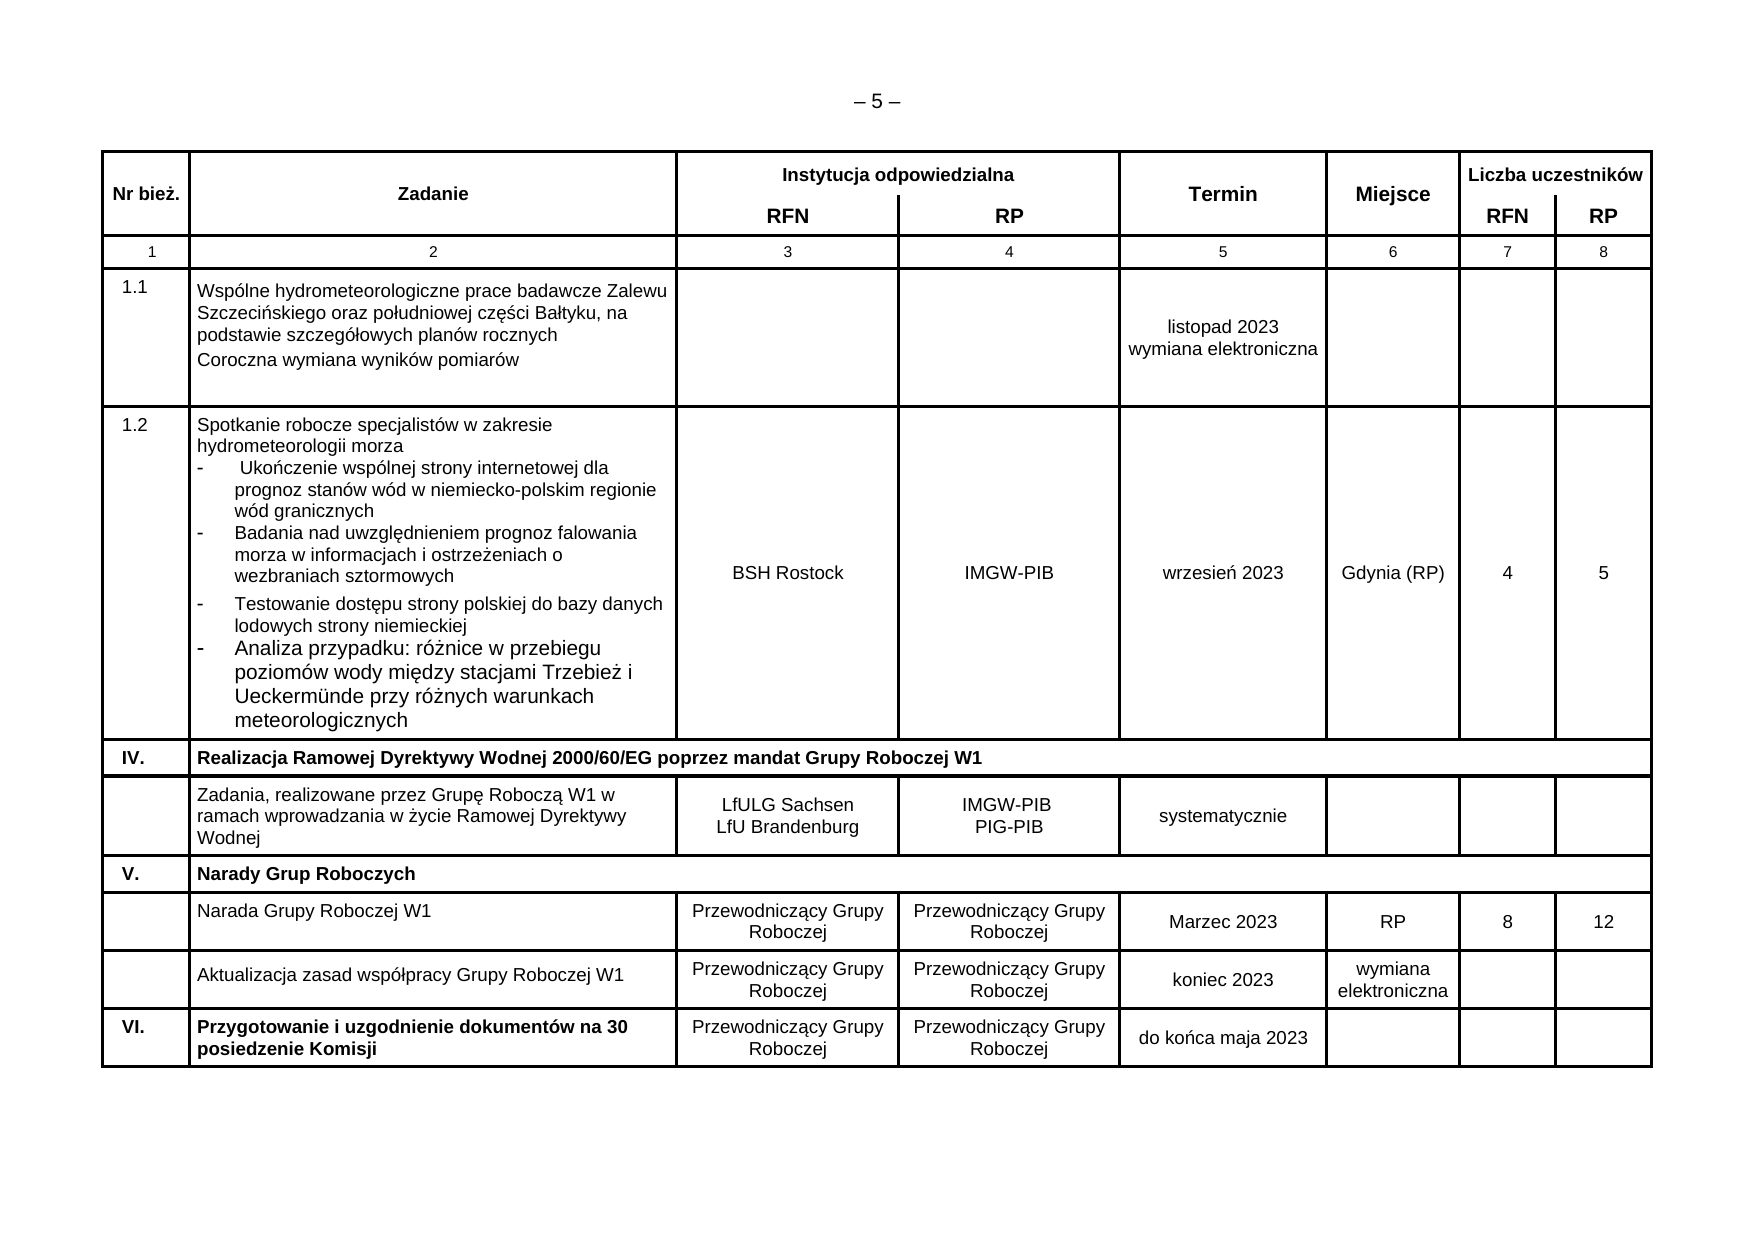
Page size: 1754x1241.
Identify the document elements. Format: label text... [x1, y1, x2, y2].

table_cell [678, 270, 897, 405]
table_cell 12 [1557, 894, 1650, 949]
table_cell Przewodniczący Grupy Roboczej [900, 894, 1118, 949]
table_cell 3 [678, 237, 897, 267]
table_cell [104, 952, 188, 1007]
table_cell koniec 2023 [1121, 952, 1325, 1007]
table_cell Przewodniczący Grupy Roboczej [900, 1010, 1118, 1065]
table_cell 6 [1328, 237, 1458, 267]
table_cell [1557, 1010, 1650, 1065]
table_cell [1557, 270, 1650, 405]
table_cell Narada Grupy Roboczej W1 [191, 894, 675, 949]
table_cell [900, 270, 1118, 405]
table_cell Aktualizacja zasad współpracy Grupy Roboczej W1 [191, 952, 675, 1007]
table_cell RP [900, 195, 1118, 234]
table_cell [1461, 270, 1554, 405]
table_cell systematycznie [1121, 778, 1325, 854]
table_cell V. [104, 857, 188, 891]
table_cell Przewodniczący Grupy Roboczej [678, 894, 897, 949]
table_cell Przewodniczący Grupy Roboczej [678, 952, 897, 1007]
table_cell [1328, 1010, 1458, 1065]
table_cell [1328, 270, 1458, 405]
table_cell IMGW-PIB PIG-PIB [900, 778, 1118, 854]
table_cell Przygotowanie i uzgodnienie dokumentów na 30 posiedzenie Komisji [191, 1010, 675, 1065]
table_header Instytucja odpowiedzialna [678, 153, 1118, 195]
table_cell Gdynia (RP) [1328, 408, 1458, 738]
table_cell 8 [1461, 894, 1554, 949]
table_cell RFN [678, 195, 897, 234]
table_cell Realizacja Ramowej Dyrektywy Wodnej 2000/60/EG poprzez mandat Grupy Roboczej W1 [191, 741, 1650, 774]
table_cell wymiana elektroniczna [1328, 952, 1458, 1007]
table_cell 5 [1557, 408, 1650, 738]
table_cell BSH Rostock [678, 408, 897, 738]
table_cell 1.2 [104, 408, 188, 738]
table_cell LfULG Sachsen LfU Brandenburg [678, 778, 897, 854]
table_cell RP [1328, 894, 1458, 949]
table_cell do końca maja 2023 [1121, 1010, 1325, 1065]
table_cell 4 [1461, 408, 1554, 738]
table_cell 5 [1121, 237, 1325, 267]
table_cell [1461, 1010, 1554, 1065]
table_cell IV. [104, 741, 188, 774]
table_cell IMGW-PIB [900, 408, 1118, 738]
table_cell [1557, 952, 1650, 1007]
table_cell [1557, 778, 1650, 854]
table_cell [1461, 778, 1554, 854]
table_header Termin [1121, 153, 1325, 234]
table_cell Wspólne hydrometeorologiczne prace badawcze Zalewu Szczecińskiego oraz południowej części Bałtyku, na podstawie szczegółowych planów rocznych Coroczna wymiana wyników pomiarów [191, 270, 675, 405]
table_cell wrzesień 2023 [1121, 408, 1325, 738]
table_cell [104, 894, 188, 949]
table_cell Narady Grup Roboczych [191, 857, 1650, 891]
table_header Zadanie [191, 153, 675, 234]
table_cell 8 [1557, 237, 1650, 267]
table_cell 2 [191, 237, 675, 267]
table_cell Przewodniczący Grupy Roboczej [900, 952, 1118, 1007]
table_cell Spotkanie robocze specjalistów w zakresie hydrometeorologii morza Ukończenie wspólnej strony internetowej dla prognoz stanów wód w niemiecko-polskim regionie wód granicznych Badania nad uwzględnieniem prognoz falowania morza w informacjach i ostrzeżeniach o wezbraniach sztormowych Testowanie dostępu strony polskiej do bazy danych lodowych strony niemieckiej Analiza przypadku: różnice w przebiegu poziomów wody między stacjami Trzebież i Ueckermünde przy różnych warunkach meteorologicznych [191, 408, 675, 738]
table_header Miejsce [1328, 153, 1458, 234]
table_header Nr bież. [104, 153, 188, 234]
table_cell [1461, 952, 1554, 1007]
table_cell 7 [1461, 237, 1554, 267]
table_cell listopad 2023 wymiana elektroniczna [1121, 270, 1325, 405]
table_cell 4 [900, 237, 1118, 267]
table_cell 1.1 [104, 270, 188, 405]
table_cell 1 [104, 237, 188, 267]
table_header Liczba uczestników [1461, 153, 1650, 195]
table_cell RFN [1461, 195, 1554, 234]
table_cell Marzec 2023 [1121, 894, 1325, 949]
table_cell VI. [104, 1010, 188, 1065]
table_cell Przewodniczący Grupy Roboczej [678, 1010, 897, 1065]
table_cell RP [1557, 195, 1650, 234]
table_cell [104, 778, 188, 854]
table_cell [1328, 778, 1458, 854]
table_cell Zadania, realizowane przez Grupę Roboczą W1 w ramach wprowadzania w życie Ramowej Dyrektywy Wodnej [191, 778, 675, 854]
